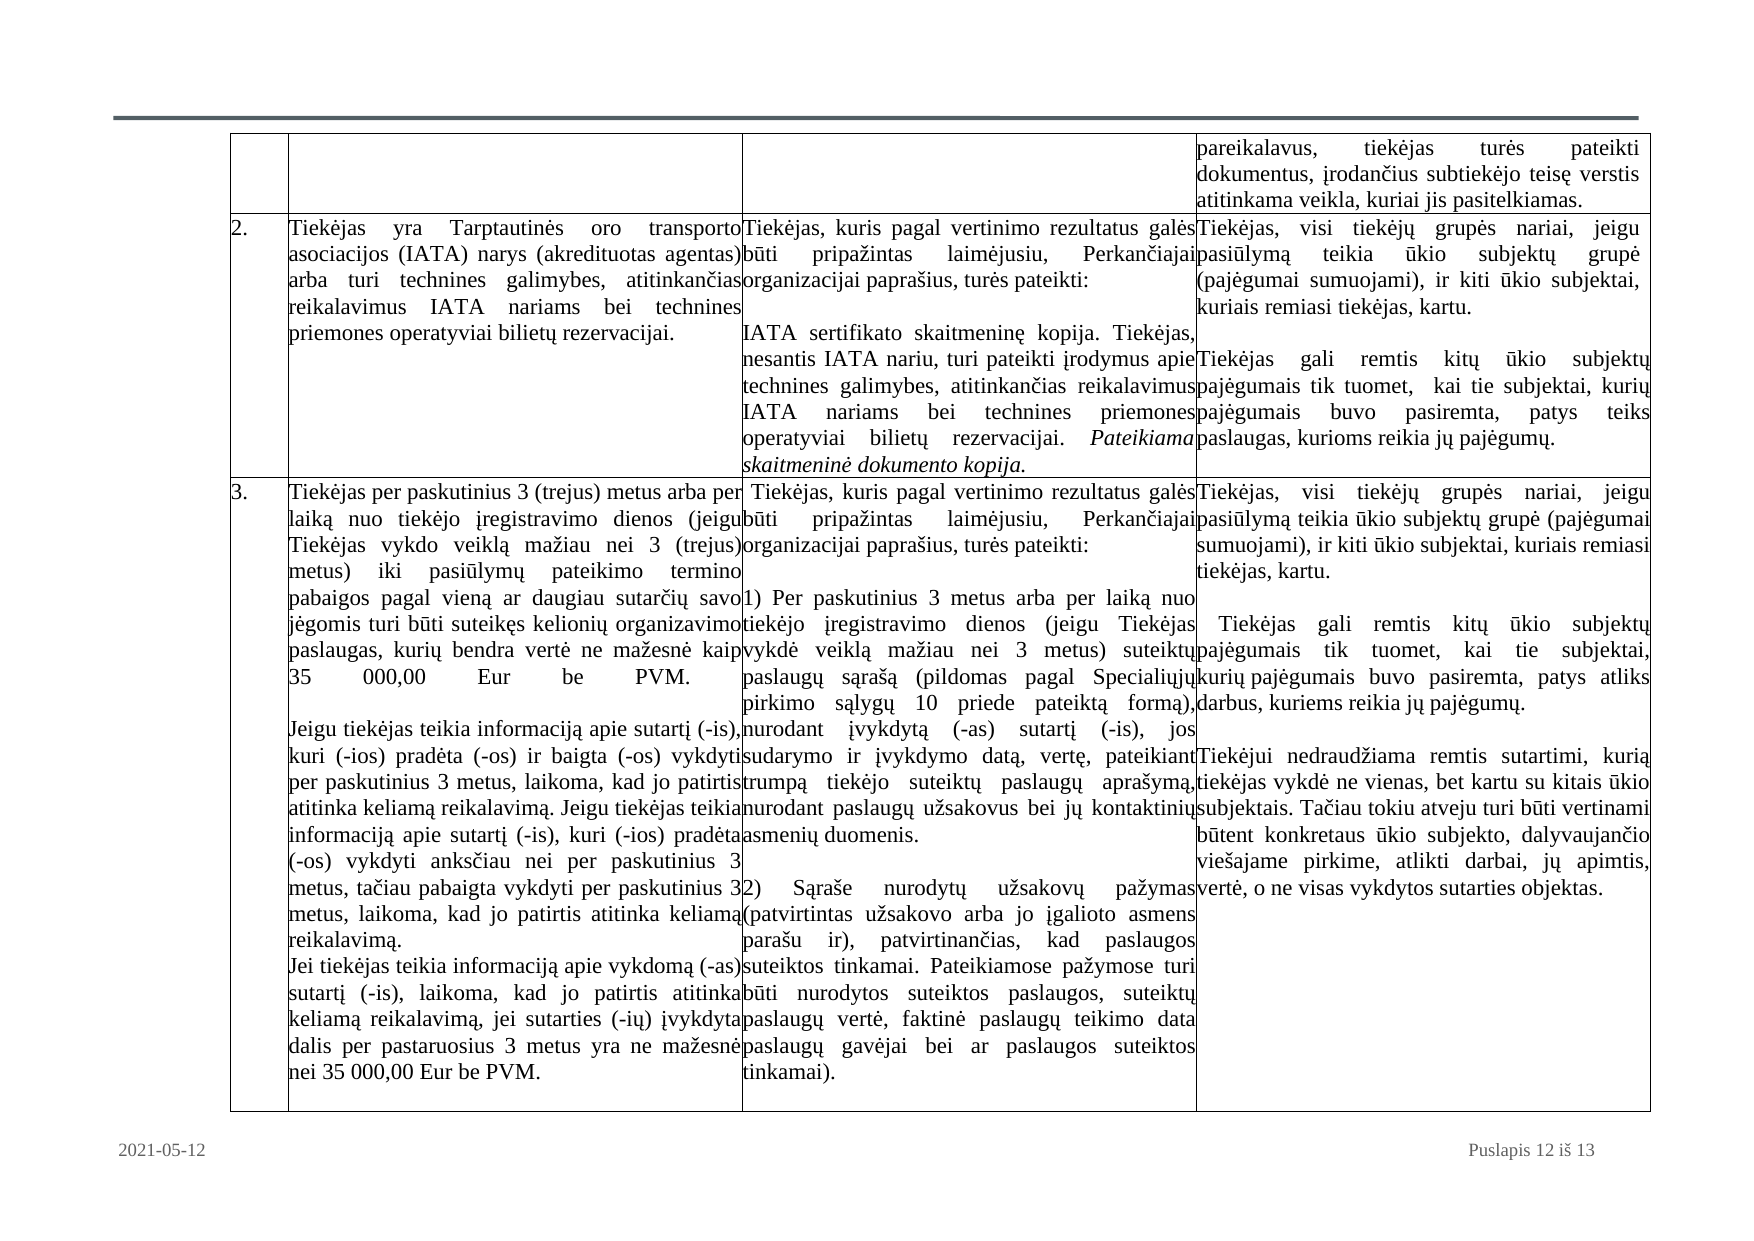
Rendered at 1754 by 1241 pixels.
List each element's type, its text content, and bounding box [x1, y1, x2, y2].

table_cell Tiekėjas, kuris pagal vertinimo rezultatus galės būti pripažintas laimėjusiu, Perkančiajai organizacijai paprašius, turės pateikti: IATA sertifikato skaitmeninę kopija. Tiekėjas, nesantis IATA nariu, turi pateikti įrodymus apie technines galimybes, atitinkančias reikalavimus IATA nariams bei technines priemones operatyviai bilietų rezervacijai. Pateikiama skaitmeninė dokumento kopija. [743, 214, 1196, 477]
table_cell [1197, 478, 1650, 1111]
table_cell Tiekėjas yra Tarptautinės oro transporto asociacijos (IATA) narys (akredituotas agentas) arba turi technines galimybes, atitinkančias reikalavimus IATA nariams bei technines priemones operatyviai bilietų rezervacijai. [289, 214, 742, 477]
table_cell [743, 134, 1196, 213]
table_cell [743, 478, 1196, 1111]
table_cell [289, 478, 742, 1111]
table_cell 1. [231, 134, 288, 213]
table_cell 2. [231, 214, 288, 477]
table_cell Tiekėjas, visi tiekėjų grupės nariai, jeigu pasiūlymą teikia ūkio subjektų grupė (pajėgumai sumuojami), ir kiti ūkio subjektai, kuriais remiasi tiekėjas, kartu. Tiekėjas gali remtis kitų ūkio subjektų pajėgumais tik tuomet, kai tie subjektai, kurių pajėgumais buvo pasiremta, patys teiks paslaugas, kurioms reikia jų pajėgumų. [1197, 214, 1650, 477]
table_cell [1197, 134, 1650, 213]
table_cell 3. [231, 478, 288, 1111]
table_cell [289, 134, 742, 213]
